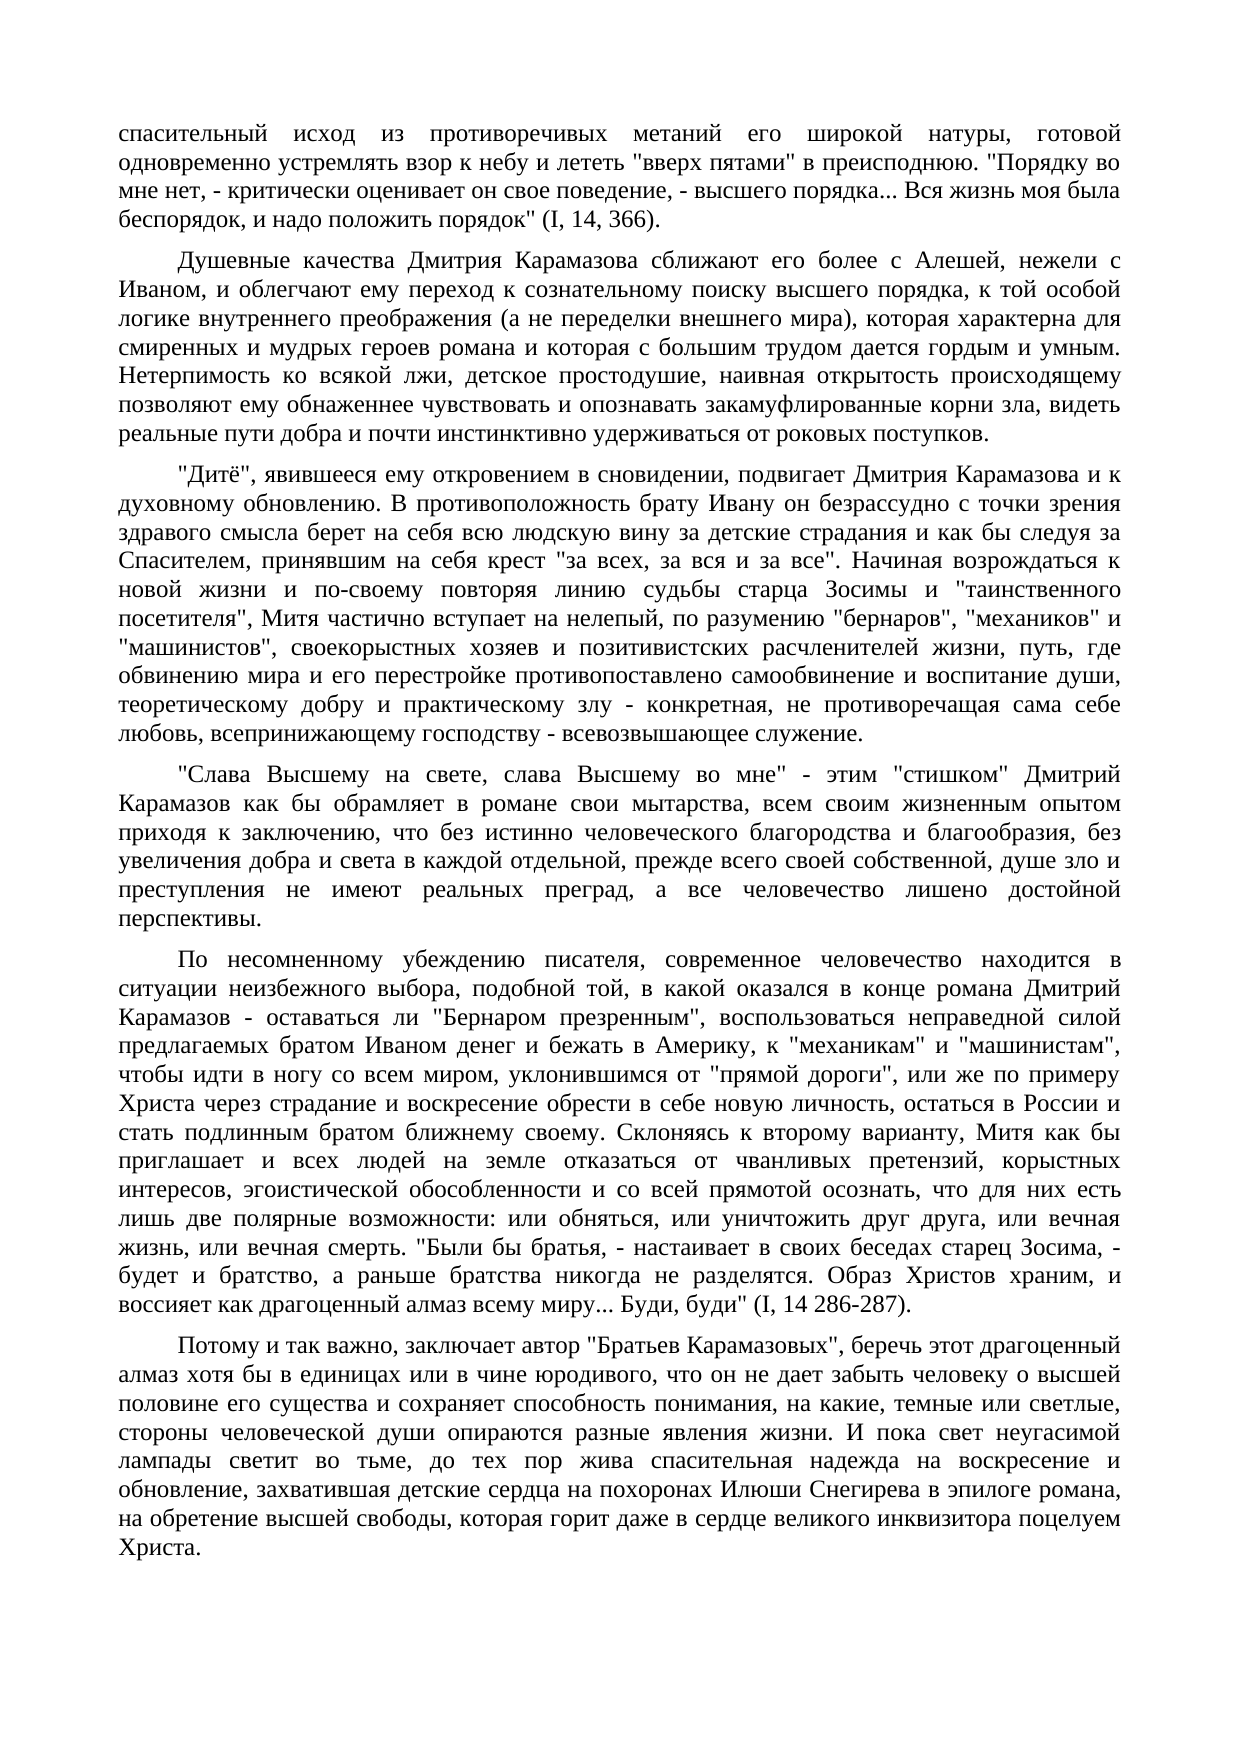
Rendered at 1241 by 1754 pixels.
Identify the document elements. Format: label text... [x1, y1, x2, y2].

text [118, 118, 1122, 233]
text "Дитё", явившееся ему откровением в сновидении, подвигает Дмитрия Карамазова и к духовному обновлению. В противоположность брату Ивану он безрассудно с точки зрения здравого смысла берет на себя всю людскую вину за детские страдания и как бы следуя за Спасителем, принявшим на себя крест "за всех, за вся и за все". Начиная возрождаться к новой жизни и по-своему повторяя линию судьбы старца Зосимы и "таинственного посетителя", Митя частично вступает на нелепый, по разумению "бернаров", "механиков" и "машинистов", своекорыстных хозяев и позитивистских расчленителей жизни, путь, где обвинению мира и его перестройке противопоставлено самообвинение и воспитание души, теоретическому добру и практическому злу - конкретная, не противоречащая сама себе любовь, всепринижающему господству - всевозвышающее служение. [118, 459, 1122, 747]
text Потому и так важно, заключает автор "Братьев Карамазовых", беречь этот драгоценный алмаз хотя бы в единицах или в чине юродивого, что он не дает забыть человеку о высшей половине его существа и сохраняет способность понимания, на какие, темные или светлые, стороны человеческой души опираются разные явления жизни. И пока свет неугасимой лампады светит во тьме, до тех пор жива спасительная надежда на воскресение и обновление, захватившая детские сердца на похоронах Илюши Снегирева в эпилоге романа, на обретение высшей свободы, которая горит даже в сердце великого инквизитора поцелуем Христа. [118, 1331, 1122, 1561]
text "Слава Высшему на свете, слава Высшему во мне" - этим "стишком" Дмитрий Карамазов как бы обрамляет в романе свои мытарства, всем своим жизненным опытом приходя к заключению, что без истинно человеческого благородства и благообразия, без увеличения добра и света в каждой отдельной, прежде всего своей собственной, душе зло и преступления не имеют реальных преград, а все человечество лишено достойной перспективы. [118, 759, 1122, 932]
text По несомненному убеждению писателя, современное человечество находится в ситуации неизбежного выбора, подобной той, в какой оказался в конце романа Дмитрий Карамазов - оставаться ли "Бернаром презренным", воспользоваться неправедной силой предлагаемых братом Иваном денег и бежать в Америку, к "механикам" и "машинистам", чтобы идти в ногу со всем миром, уклонившимся от "прямой дороги", или же по примеру Христа через страдание и воскресение обрести в себе новую личность, остаться в России и стать подлинным братом ближнему своему. Склоняясь к второму варианту, Митя как бы приглашает и всех людей на земле отказаться от чванливых претензий, корыстных интересов, эгоистической обособленности и со всей прямотой осознать, что для них есть лишь две полярные возможности: или обняться, или уничтожить друг друга, или вечная жизнь, или вечная смерть. "Были бы братья, - настаивает в своих беседах старец Зосима, - будет и братство, а раньше братства никогда не разделятся. Образ Христов храним, и воссияет как драгоценный алмаз всему миру... Буди, буди" (I, 14 286-287). [118, 944, 1122, 1318]
text Душевные качества Дмитрия Карамазова сближают его более с Алешей, нежели с Иваном, и облегчают ему переход к сознательному поиску высшего порядка, к той особой логике внутреннего преображения (а не переделки внешнего мира), которая характерна для смиренных и мудрых героев романа и которая с большим трудом дается гордым и умным. Нетерпимость ко всякой лжи, детское простодушие, наивная открытость происходящему позволяют ему обнаженнее чувствовать и опознавать закамуфлированные корни зла, видеть реальные пути добра и почти инстинктивно удерживаться от роковых поступков. [118, 246, 1122, 447]
